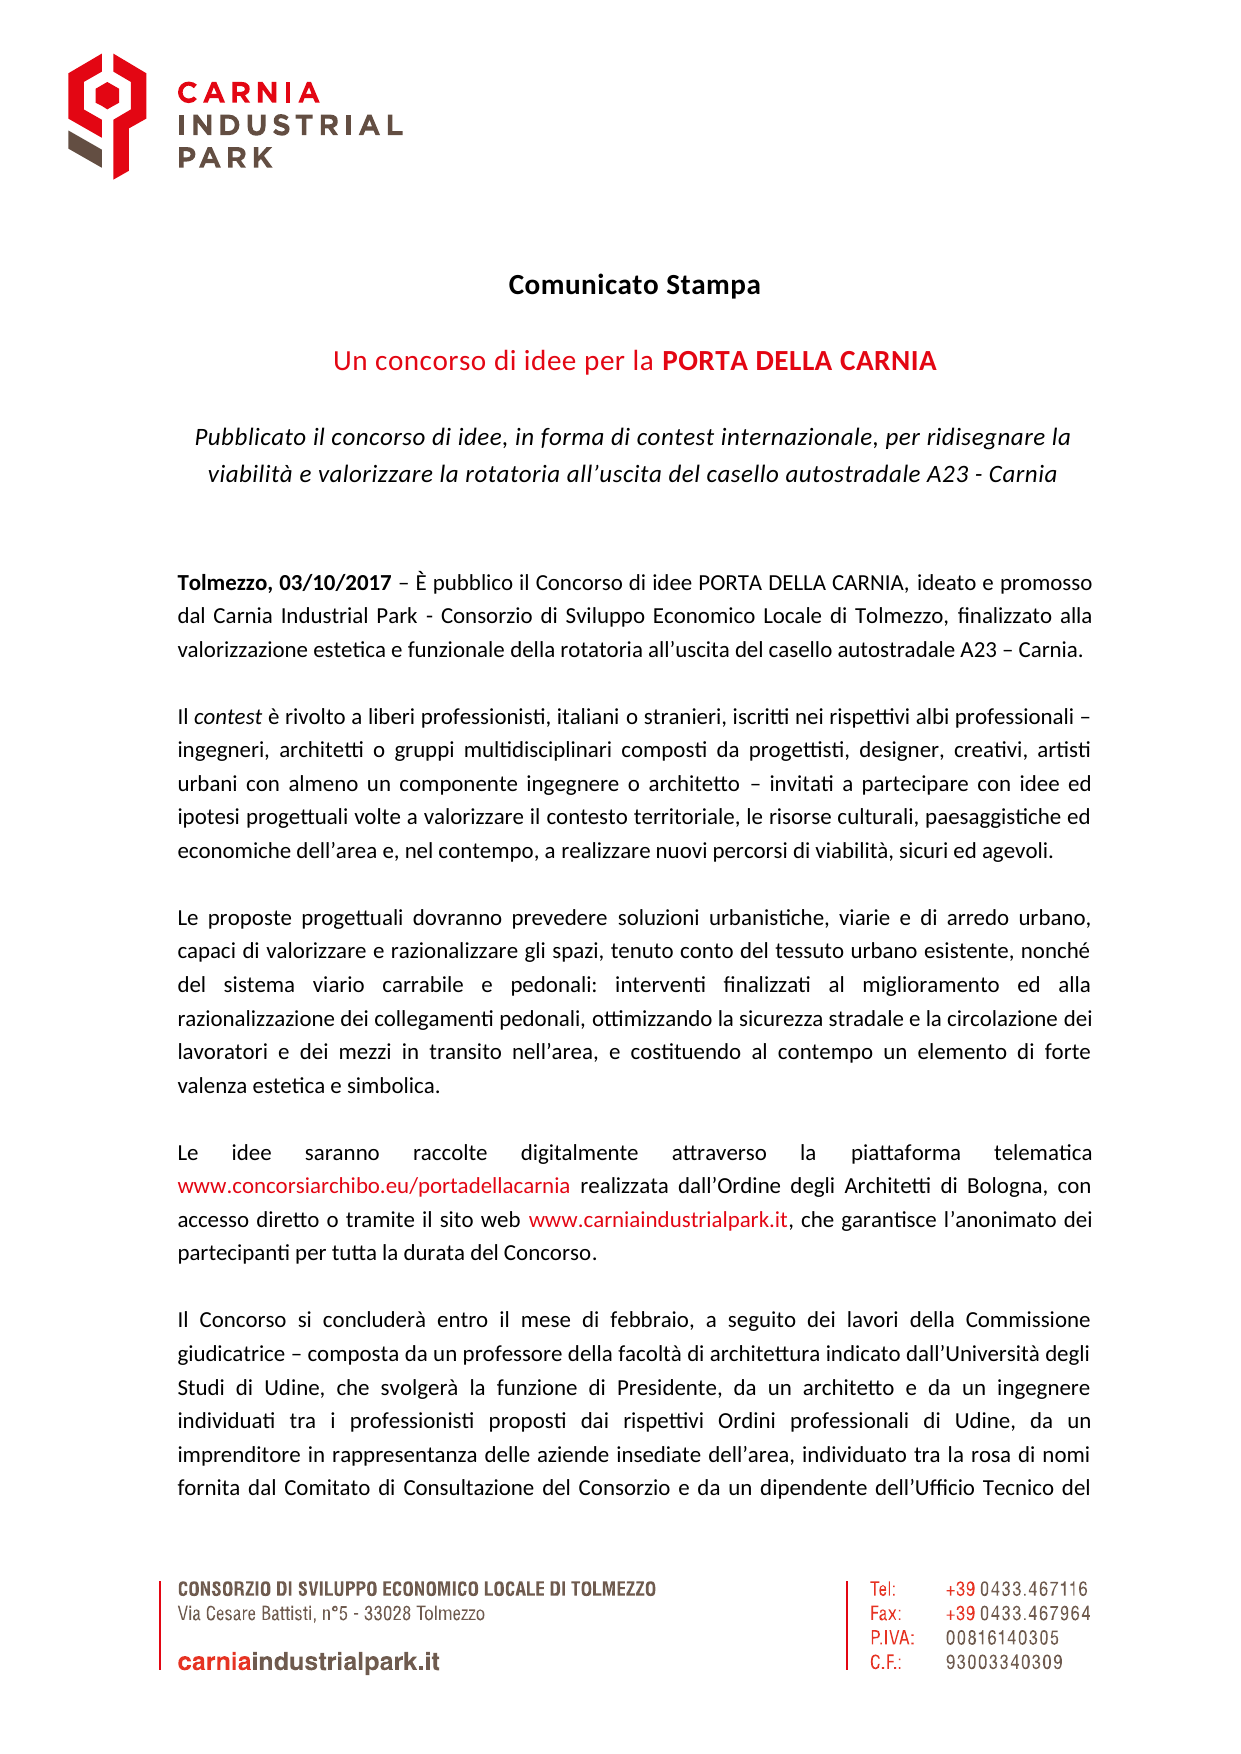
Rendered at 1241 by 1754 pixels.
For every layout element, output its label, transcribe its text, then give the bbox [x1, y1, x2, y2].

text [177, 1306, 1092, 1501]
text Pubblicato il concorso di idee, in forma di contest internazionale, per ridisegnare la viabilità e valorizzare la rotatoria all’uscita del casello autostradale A23 - Carnia [177, 421, 1092, 488]
text Il contest è rivolto a liberi professionisti, italiani o stranieri, iscritti nei rispettivi albi professionali – ingegneri, architetti o gruppi multidisciplinari composti da progettisti, designer, creativi, artisti urbani con almeno un componente ingegnere o architetto – invitati a partecipare con idee ed ipotesi progettuali volte a valorizzare il contesto territoriale, le risorse culturali, paesaggistiche ed economiche dell’area e, nel contempo, a realizzare nuovi percorsi di viabilità, sicuri ed agevoli. [177, 702, 1092, 864]
text Tolmezzo, 03/10/2017 – È pubblico il Concorso di idee PORTA DELLA CARNIA, ideato e promosso dal Carnia Industrial Park - Consorzio di Sviluppo Economico Locale di Tolmezzo, finalizzato alla valorizzazione estetica e funzionale della rotatoria all’uscita del casello autostradale A23 – Carnia. [177, 568, 1092, 663]
subtitle Comunicato Stampa [177, 266, 1092, 301]
text Le proposte progettuali dovranno prevedere soluzioni urbanistiche, viarie e di arredo urbano, capaci di valorizzare e razionalizzare gli spazi, tenuto conto del tessuto urbano esistente, nonché del sistema viario carrabile e pedonali: interventi finalizzati al miglioramento ed alla razionalizzazione dei collegamenti pedonali, ottimizzando la sicurezza stradale e la circolazione dei lavoratori e dei mezzi in transito nell’area, e costituendo al contempo un elemento di forte valenza estetica e simbolica. [177, 903, 1092, 1099]
text Le idee saranno raccolte digitalmente attraverso la piattaforma telematica www.concorsiarchibo.eu/portadellacarnia realizzata dall’Ordine degli Architetti di Bologna, con accesso diretto o tramite il sito web www.carniaindustrialpark.it, che garantisce l’anonimato dei partecipanti per tutta la durata del Concorso. [177, 1138, 1092, 1266]
subtitle Un concorso di idee per la PORTA DELLA CARNIA [177, 342, 1092, 378]
